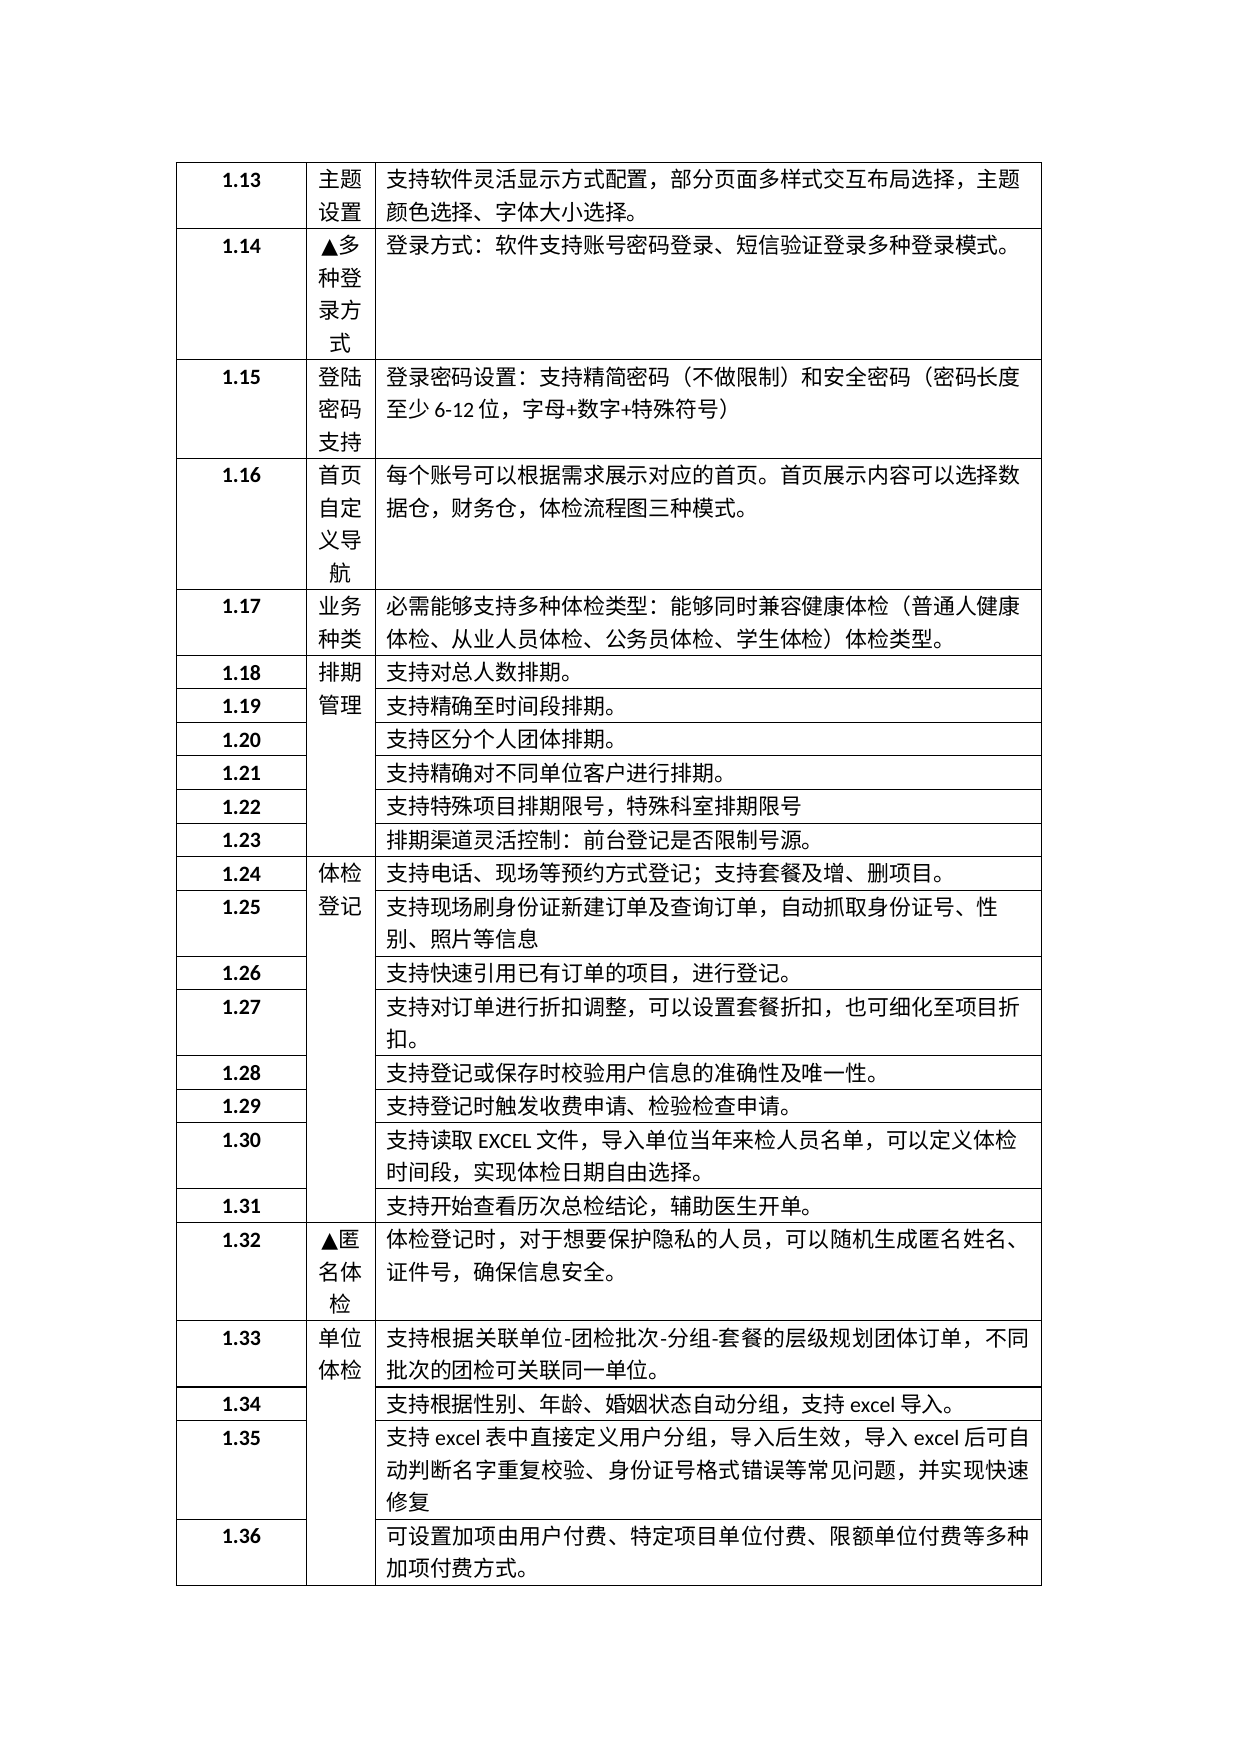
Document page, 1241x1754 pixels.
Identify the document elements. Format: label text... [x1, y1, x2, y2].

table_cell 支持电话、现场等预约方式登记；支持套餐及增、删项目。 [376, 857, 1041, 889]
table_cell 必需能够支持多种体检类型：能够同时兼容健康体检（普通人健康体检、从业人员体检、公务员体检、学生体检）体检类型。 [376, 590, 1041, 655]
table_cell 支持根据关联单位-团检批次-分组-套餐的层级规划团体订单，不同批次的团检可关联同一单位。 [376, 1321, 1041, 1386]
table_cell 支持精确至时间段排期。 [376, 689, 1041, 722]
table_cell 可设置加项由用户付费、特定项目单位付费、限额单位付费等多种加项付费方式。 [376, 1520, 1041, 1584]
table_cell 支持登记时触发收费申请、检验检查申请。 [376, 1090, 1041, 1122]
table_cell 单位体检 [307, 1321, 375, 1584]
table_cell 1.18 [177, 656, 306, 688]
table_cell 支持对总人数排期。 [376, 656, 1041, 688]
table_cell 支持读取EXCEL文件，导入单位当年来检人员名单，可以定义体检时间段，实现体检日期自由选择。 [376, 1123, 1041, 1188]
table_cell 首页自定义导航 [307, 459, 375, 589]
table_cell 1.15 [177, 360, 306, 458]
table_cell 主题设置 [307, 163, 375, 228]
table_cell 1.24 [177, 857, 306, 889]
table_cell 1.36 [177, 1520, 306, 1584]
table_cell 1.35 [177, 1421, 306, 1518]
table_cell 支持精确对不同单位客户进行排期。 [376, 756, 1041, 789]
table_cell 支持开始查看历次总检结论，辅助医生开单。 [376, 1189, 1041, 1222]
table_cell 支持现场刷身份证新建订单及查询订单，自动抓取身份证号、性别、照片等信息 [376, 891, 1041, 956]
table_cell 体检登记时，对于想要保护隐私的人员，可以随机生成匿名姓名、证件号，确保信息安全。 [376, 1223, 1041, 1320]
table_cell ▲匿名体检 [307, 1223, 375, 1320]
table_cell 1.33 [177, 1321, 306, 1386]
table_cell 1.34 [177, 1388, 306, 1420]
table_cell 1.19 [177, 689, 306, 722]
table_cell 支持登记或保存时校验用户信息的准确性及唯一性。 [376, 1056, 1041, 1089]
table_cell 支持快速引用已有订单的项目，进行登记。 [376, 957, 1041, 989]
table_cell 1.23 [177, 824, 306, 856]
table_cell 1.25 [177, 891, 306, 956]
table_cell 1.31 [177, 1189, 306, 1222]
table_cell 排期渠道灵活控制：前台登记是否限制号源。 [376, 824, 1041, 856]
table_cell 1.26 [177, 957, 306, 989]
table_cell ▲多种登录方式 [307, 229, 375, 359]
table_cell 登录密码设置：支持精简密码（不做限制）和安全密码（密码长度至少6-12位，字母+数字+特殊符号） [376, 360, 1041, 458]
table_cell 体检登记 [307, 857, 375, 1222]
table_cell 1.16 [177, 459, 306, 589]
table_cell 支持对订单进行折扣调整，可以设置套餐折扣，也可细化至项目折扣。 [376, 990, 1041, 1055]
table_cell 登陆密码支持 [307, 360, 375, 458]
table_cell 支持区分个人团体排期。 [376, 723, 1041, 755]
table_cell 1.14 [177, 229, 306, 359]
table_cell 1.29 [177, 1090, 306, 1122]
table_cell 支持根据性别、年龄、婚姻状态自动分组，支持excel导入。 [376, 1388, 1041, 1420]
table_cell 1.27 [177, 990, 306, 1055]
table_cell 1.20 [177, 723, 306, 755]
table_cell 1.13 [177, 163, 306, 228]
table_cell 1.21 [177, 756, 306, 789]
table_cell 支持excel表中直接定义用户分组，导入后生效，导入excel后可自动判断名字重复校验、身份证号格式错误等常见问题，并实现快速修复 [376, 1421, 1041, 1518]
table_cell 1.22 [177, 790, 306, 822]
table_cell 1.28 [177, 1056, 306, 1089]
table_cell 排期管理 [307, 656, 375, 856]
table_cell 1.32 [177, 1223, 306, 1320]
table_cell 业务种类 [307, 590, 375, 655]
table_cell 支持软件灵活显示方式配置，部分页面多样式交互布局选择，主题颜色选择、字体大小选择。 [376, 163, 1041, 228]
table_cell 支持特殊项目排期限号，特殊科室排期限号 [376, 790, 1041, 822]
table_cell 每个账号可以根据需求展示对应的首页。首页展示内容可以选择数据仓，财务仓，体检流程图三种模式。 [376, 459, 1041, 589]
table_cell 1.30 [177, 1123, 306, 1188]
table_cell 1.17 [177, 590, 306, 655]
table_cell 登录方式：软件支持账号密码登录、短信验证登录多种登录模式。 [376, 229, 1041, 359]
